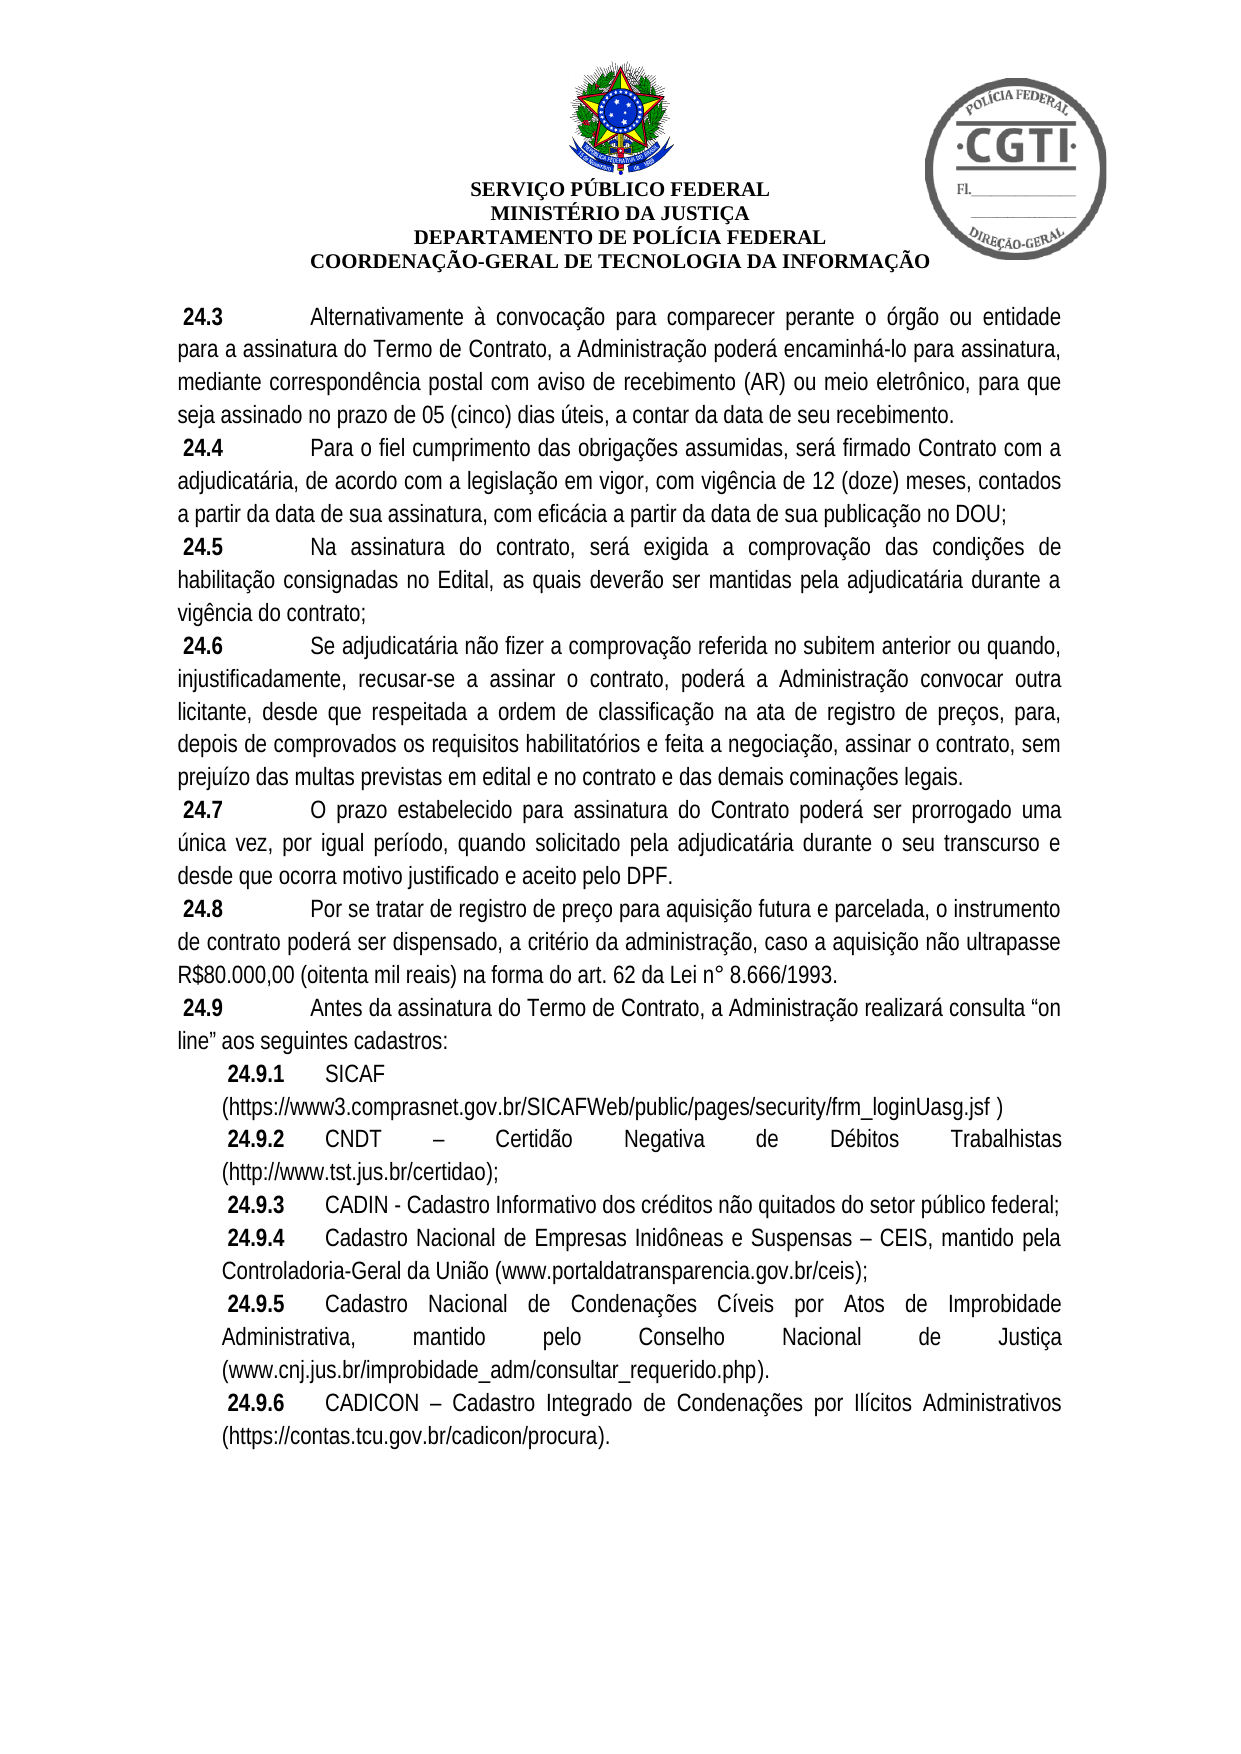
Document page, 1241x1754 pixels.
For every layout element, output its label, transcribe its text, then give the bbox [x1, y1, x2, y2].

subtitle Na assinatura do contrato, será exigida a comprovação das condições de habilitação consignadas no Edital, as quais deverão ser mantidas pela adjudicatária durante a vigência do contrato; [177, 532, 1063, 626]
subtitle SICAF (https://www3.comprasnet.gov.br/SICAFWeb/public/pages/security/frm_loginUasg.jsf ) [222, 1059, 1063, 1120]
subtitle Alternativamente à convocação para comparecer perante o órgão ou entidade para a assinatura do Termo de Contrato, a Administração poderá encaminhá-lo para assinatura, mediante correspondência postal com aviso de recebimento (AR) ou meio eletrônico, para que seja assinado no prazo de 05 (cinco) dias úteis, a contar da data de seu recebimento. [177, 302, 1063, 429]
subtitle Se adjudicatária não fizer a comprovação referida no subitem anterior ou quando, injustificadamente, recusar-se a assinar o contrato, poderá a Administração convocar outra licitante, desde que respeitada a ordem de classificação na ata de registro de preços, para, depois de comprovados os requisitos habilitatórios e feita a negociação, assinar o contrato, sem prejuízo das multas previstas em edital e no contrato e das demais cominações legais. [177, 631, 1063, 791]
subtitle Cadastro Nacional de Condenações Cíveis por Atos de Improbidade Administrativa, mantido pelo Conselho Nacional de Justiça (www.cnj.jus.br/improbidade_adm/consultar_requerido.php). [222, 1289, 1063, 1383]
picture [925, 78, 1107, 260]
subtitle CNDT – Certidão Negativa de Débitos Trabalhistas (http://www.tst.jus.br/certidao); [222, 1124, 1063, 1186]
subtitle Antes da assinatura do Termo de Contrato, a Administração realizará consulta “on line” aos seguintes cadastros: [177, 993, 1063, 1054]
picture [563, 59, 677, 177]
subtitle Cadastro Nacional de Empresas Inidôneas e Suspensas – CEIS, mantido pela Controladoria-Geral da União (www.portaldatransparencia.gov.br/ceis); [222, 1223, 1063, 1285]
subtitle O prazo estabelecido para assinatura do Contrato poderá ser prorrogado uma única vez, por igual período, quando solicitado pela adjudicatária durante o seu transcurso e desde que ocorra motivo justificado e aceito pelo DPF. [177, 795, 1063, 890]
subtitle CADIN - Cadastro Informativo dos créditos não quitados do setor público federal; [222, 1190, 1063, 1219]
subtitle Para o fiel cumprimento das obrigações assumidas, será firmado Contrato com a adjudicatária, de acordo com a legislação em vigor, com vigência de 12 (doze) meses, contados a partir da data de sua assinatura, com eficácia a partir da data de sua publicação no DOU; [177, 433, 1063, 528]
subtitle CADICON – Cadastro Integrado de Condenações por Ilícitos Administrativos (https://contas.tcu.gov.br/cadicon/procura). [222, 1388, 1063, 1449]
subtitle Por se tratar de registro de preço para aquisição futura e parcelada, o instrumento de contrato poderá ser dispensado, a critério da administração, caso a aquisição não ultrapasse R$80.000,00 (oitenta mil reais) na forma do art. 62 da Lei n° 8.666/1993. [177, 894, 1063, 988]
